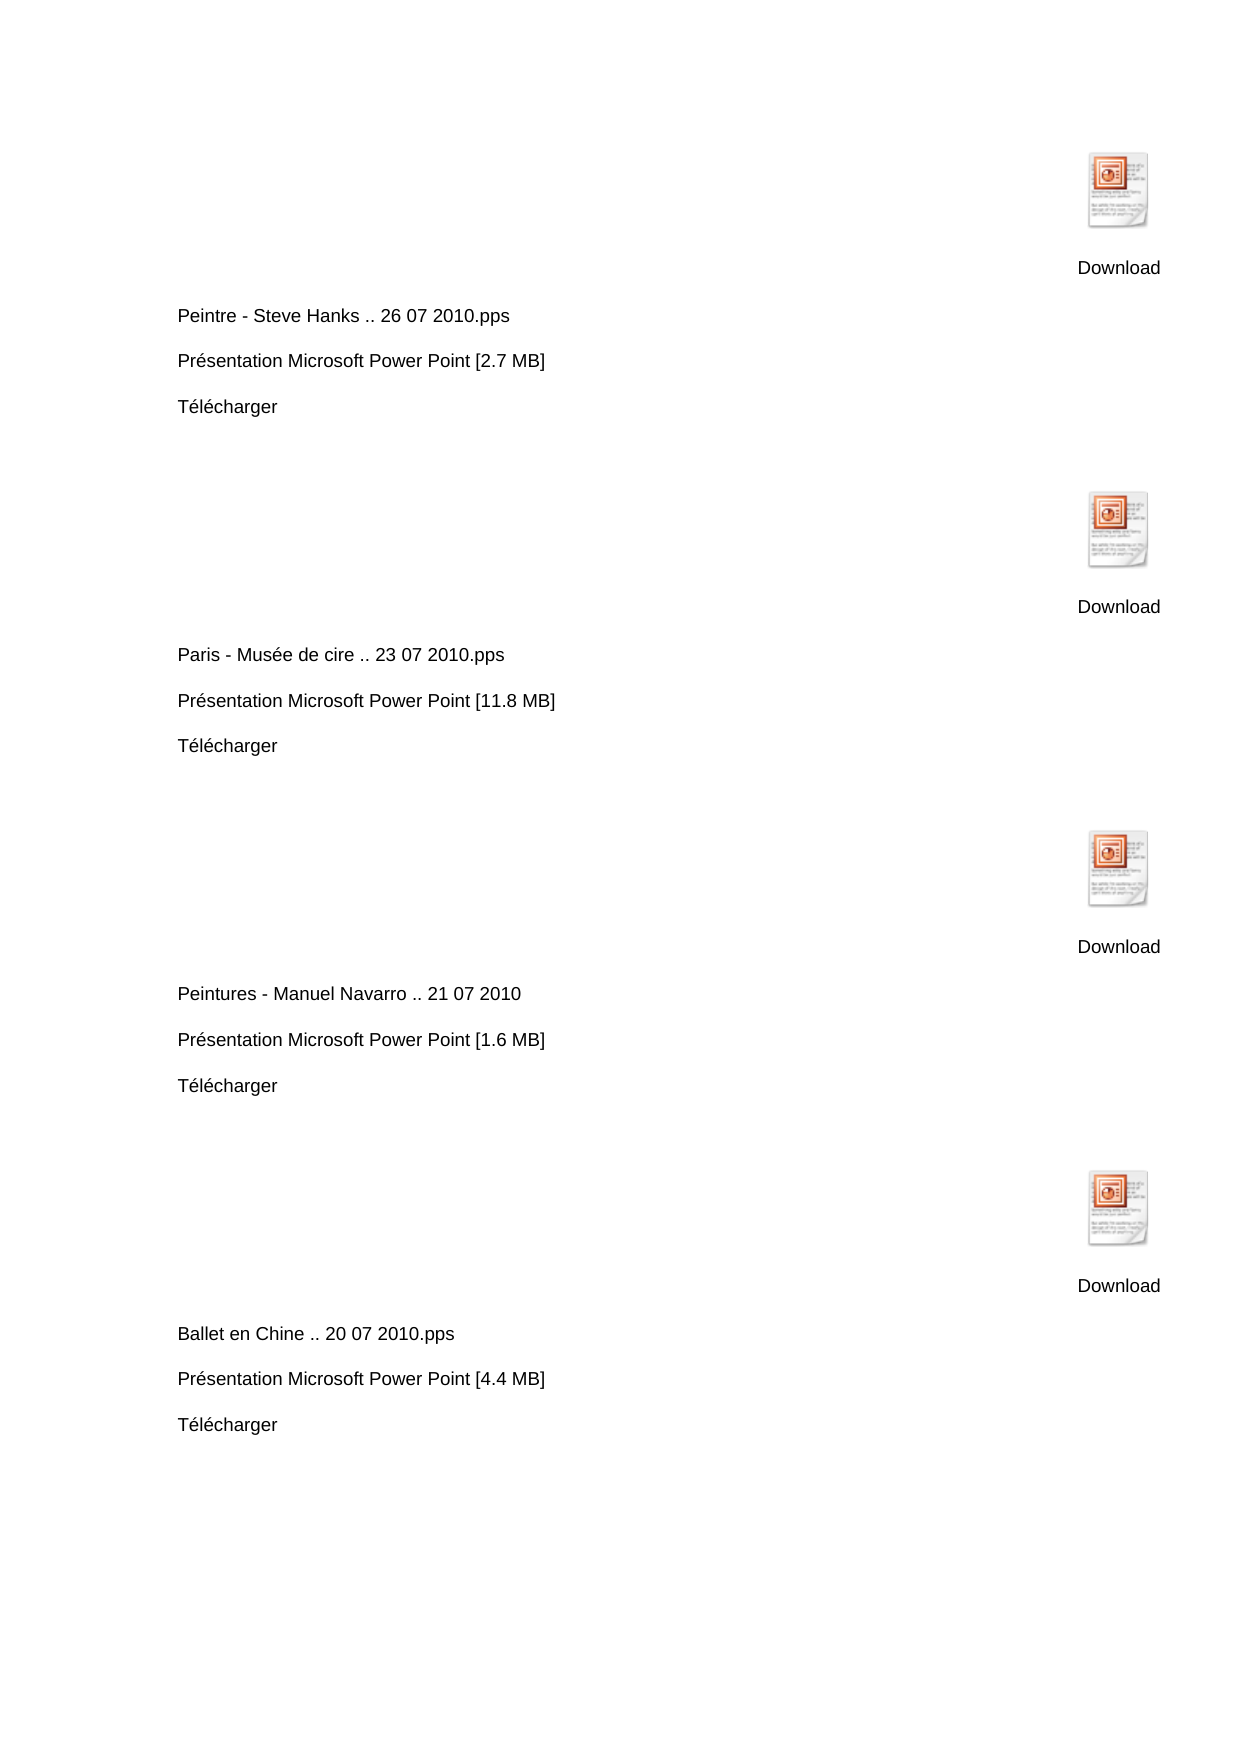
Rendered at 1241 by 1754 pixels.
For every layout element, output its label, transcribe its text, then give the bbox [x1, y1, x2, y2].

text Ballet en Chine .. 20 07 2010.pps [177, 1323, 1063, 1344]
text Peintures - Manuel Navarro .. 21 07 2010 [177, 983, 1063, 1005]
table_cell Download [1076, 595, 1168, 644]
picture [1077, 1167, 1157, 1247]
text Télécharger [177, 1414, 1063, 1435]
table_header [1076, 826, 1168, 934]
text Présentation Microsoft Power Point [2.7 MB] [177, 350, 1063, 372]
text Télécharger [177, 1074, 1063, 1096]
text Présentation Microsoft Power Point [11.8 MB] [177, 689, 1063, 711]
table_header [1076, 487, 1168, 594]
text Peintre - Steve Hanks .. 26 07 2010.pps [177, 304, 1063, 326]
text Télécharger [177, 396, 1063, 417]
text Présentation Microsoft Power Point [1.6 MB] [177, 1029, 1063, 1050]
table_cell Download [1076, 1273, 1168, 1323]
picture [1077, 149, 1157, 229]
picture [1077, 488, 1157, 569]
table_header [1076, 1166, 1168, 1273]
text Télécharger [177, 735, 1063, 757]
table_header [1076, 148, 1168, 255]
table_cell Download [1076, 255, 1168, 304]
text Paris - Musée de cire .. 23 07 2010.pps [177, 644, 1063, 665]
text Présentation Microsoft Power Point [4.4 MB] [177, 1368, 1063, 1390]
table_cell Download [1076, 934, 1168, 983]
picture [1077, 827, 1157, 908]
